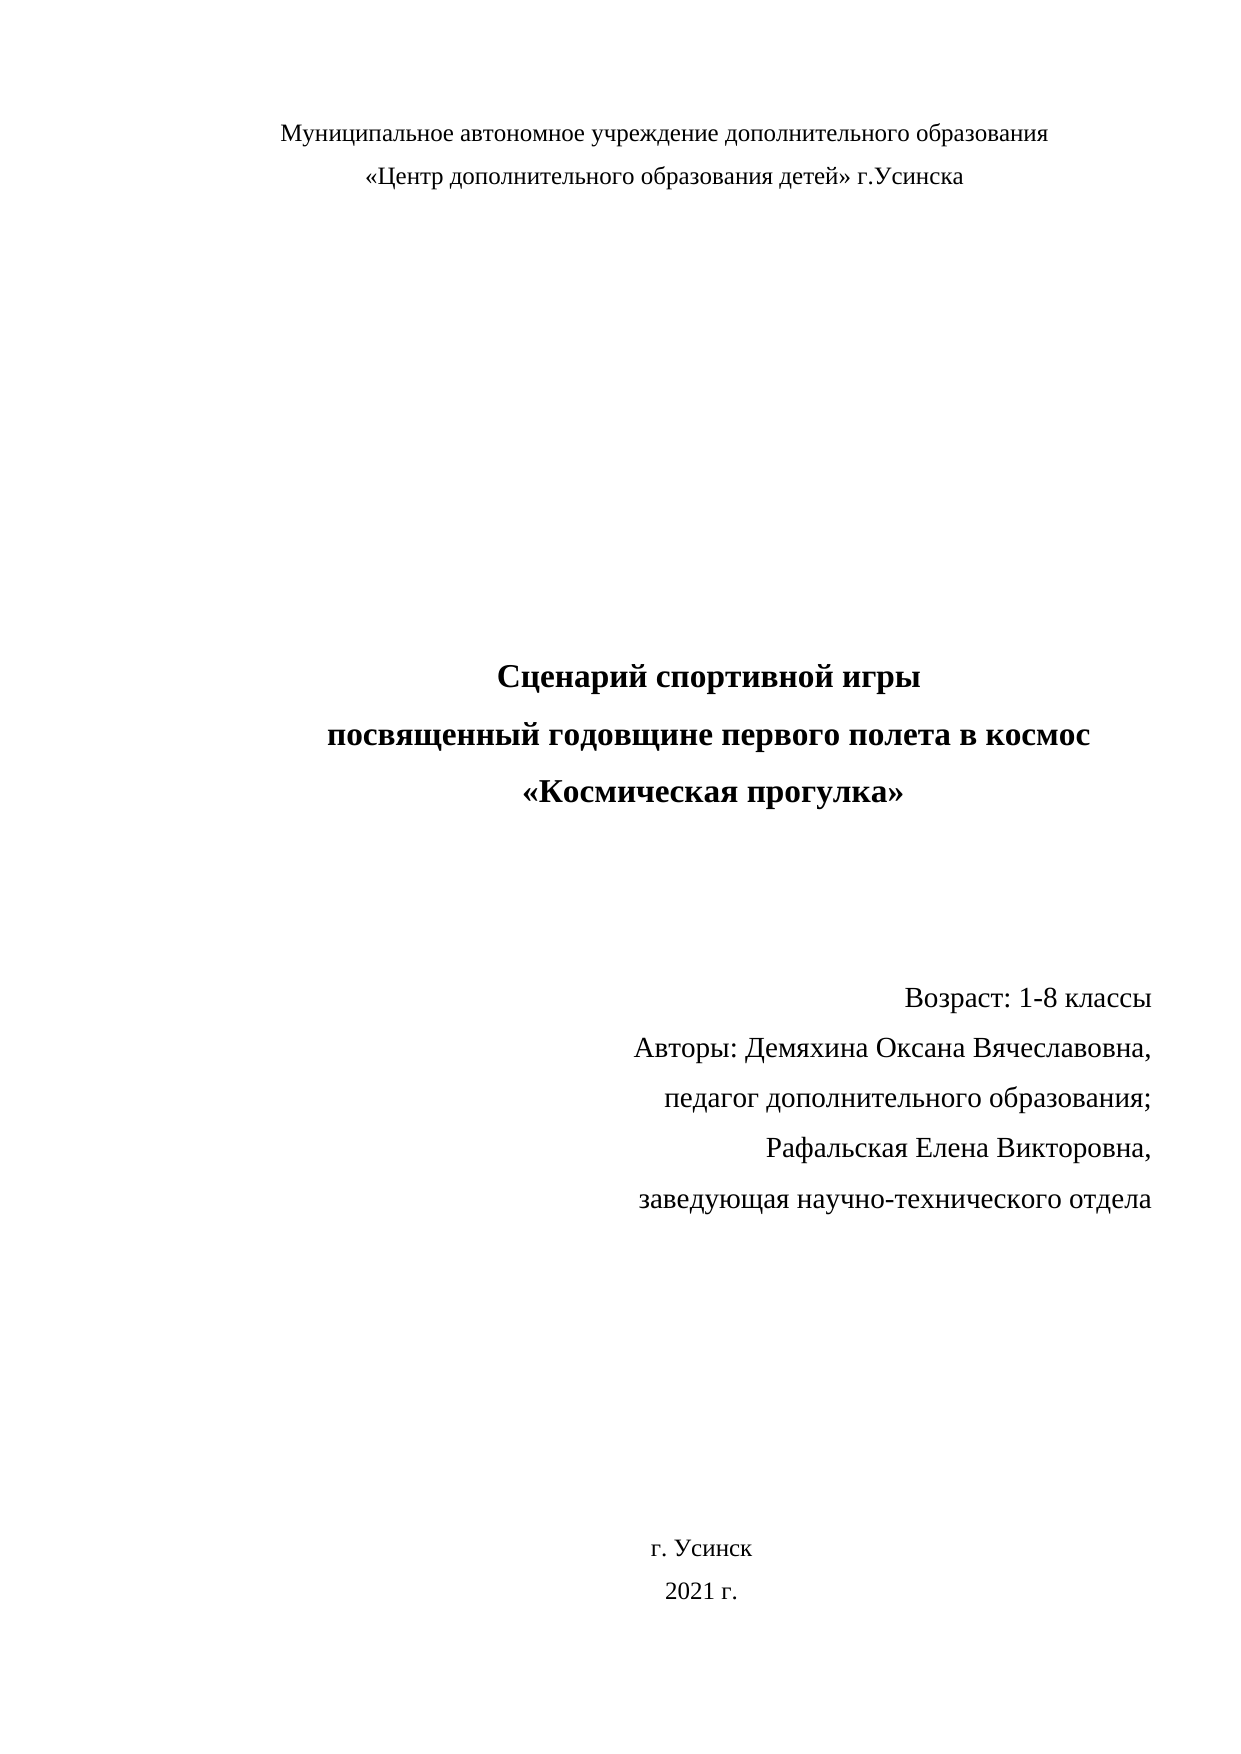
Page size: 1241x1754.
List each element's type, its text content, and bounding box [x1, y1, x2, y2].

text «Центр дополнительного образования детей» г.Усинска [177, 161, 1152, 190]
text посвященный годовщине первого полета в космос [177, 714, 1152, 752]
text Возраст: 1-8 классы [177, 980, 1152, 1013]
text г. Усинск [177, 1533, 1152, 1562]
text педагог дополнительного образования; Рафальская Елена Викторовна, заведующая научно-технического отдела [177, 1080, 1152, 1214]
text Авторы: Демяхина Оксана Вячеславовна, [177, 1030, 1152, 1063]
text 2021 г. [177, 1576, 1152, 1605]
text Муниципальное автономное учреждение дополнительного образования [177, 118, 1152, 147]
text Сценарий спортивной игры [177, 656, 1152, 694]
text «Космическая прогулка» [177, 771, 1152, 809]
